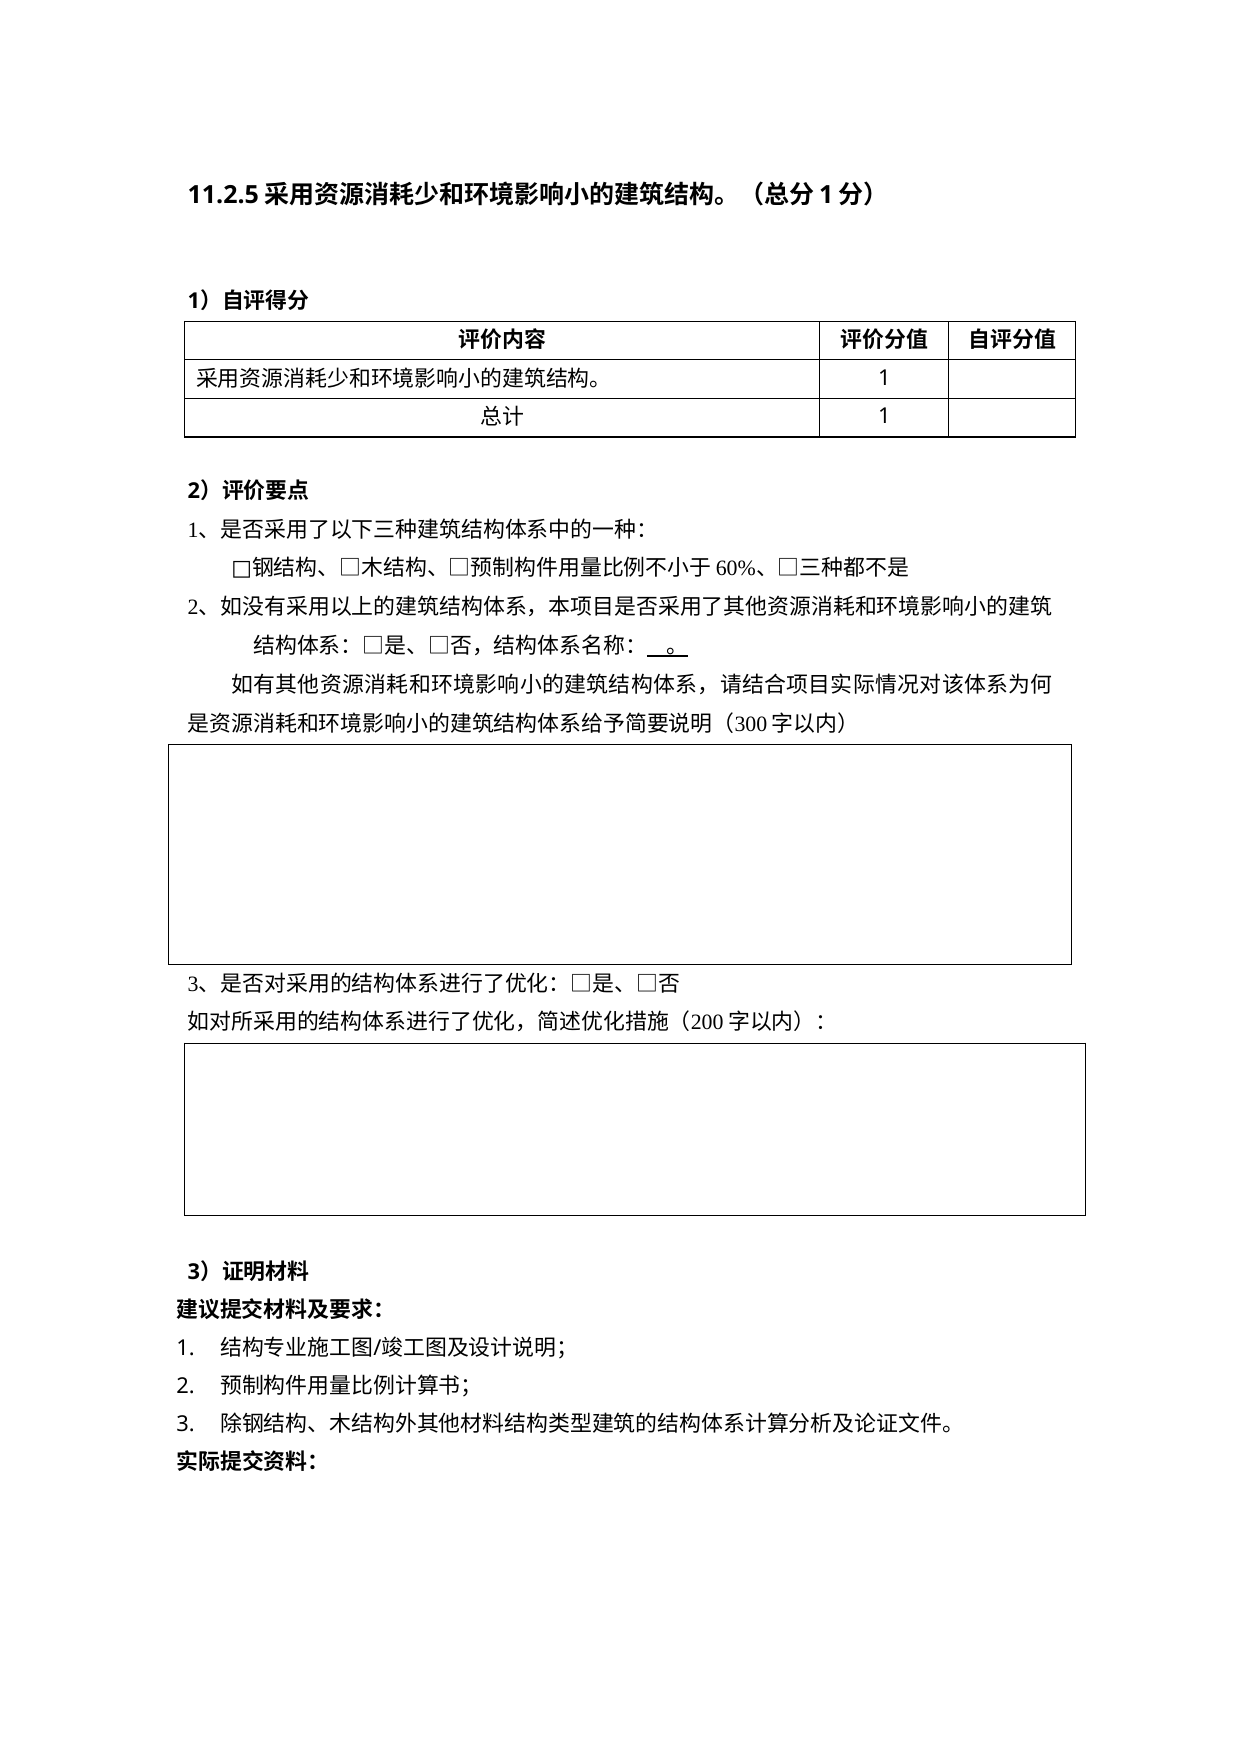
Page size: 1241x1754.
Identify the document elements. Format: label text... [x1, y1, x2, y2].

text 1）自评得分 [187, 283, 1053, 314]
text □钢结构、□木结构、□预制构件用量比例不小于60%、□三种都不是 [187, 550, 1053, 582]
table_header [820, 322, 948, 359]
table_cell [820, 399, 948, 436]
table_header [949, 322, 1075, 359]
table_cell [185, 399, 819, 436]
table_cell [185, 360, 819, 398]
subtitle 11.2.5采用资源消耗少和环境影响小的建筑结构。（总分1分） [187, 174, 1053, 211]
text 2）评价要点 [187, 473, 1053, 505]
list 除钢结构、木结构外其他材料结构类型建筑的结构体系计算分析及论证文件。 [176, 1406, 1053, 1438]
text 实际提交资料： [176, 1444, 1053, 1476]
list 结构专业施工图/竣工图及设计说明； [176, 1330, 1053, 1361]
list 预制构件用量比例计算书； [176, 1368, 1053, 1399]
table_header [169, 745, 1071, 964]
text 建议提交材料及要求： [176, 1292, 1053, 1323]
text 2、如没有采用以上的建筑结构体系，本项目是否采用了其他资源消耗和环境影响小的建筑结构体系：□是、□否，结构体系名称： 。 [187, 589, 1053, 660]
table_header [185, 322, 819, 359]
text 3、是否对采用的结构体系进行了优化：□是、□否 [187, 965, 1053, 998]
text 如有其他资源消耗和环境影响小的建筑结构体系，请结合项目实际情况对该体系为何是资源消耗和环境影响小的建筑结构体系给予简要说明（300字以内） [187, 667, 1053, 738]
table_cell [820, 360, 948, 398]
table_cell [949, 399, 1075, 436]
text 3）证明材料 [187, 1254, 1053, 1285]
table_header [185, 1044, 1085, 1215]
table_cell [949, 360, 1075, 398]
text 如对所采用的结构体系进行了优化，简述优化措施（200字以内）： [187, 1004, 1053, 1036]
text 1、是否采用了以下三种建筑结构体系中的一种： [187, 511, 1053, 544]
